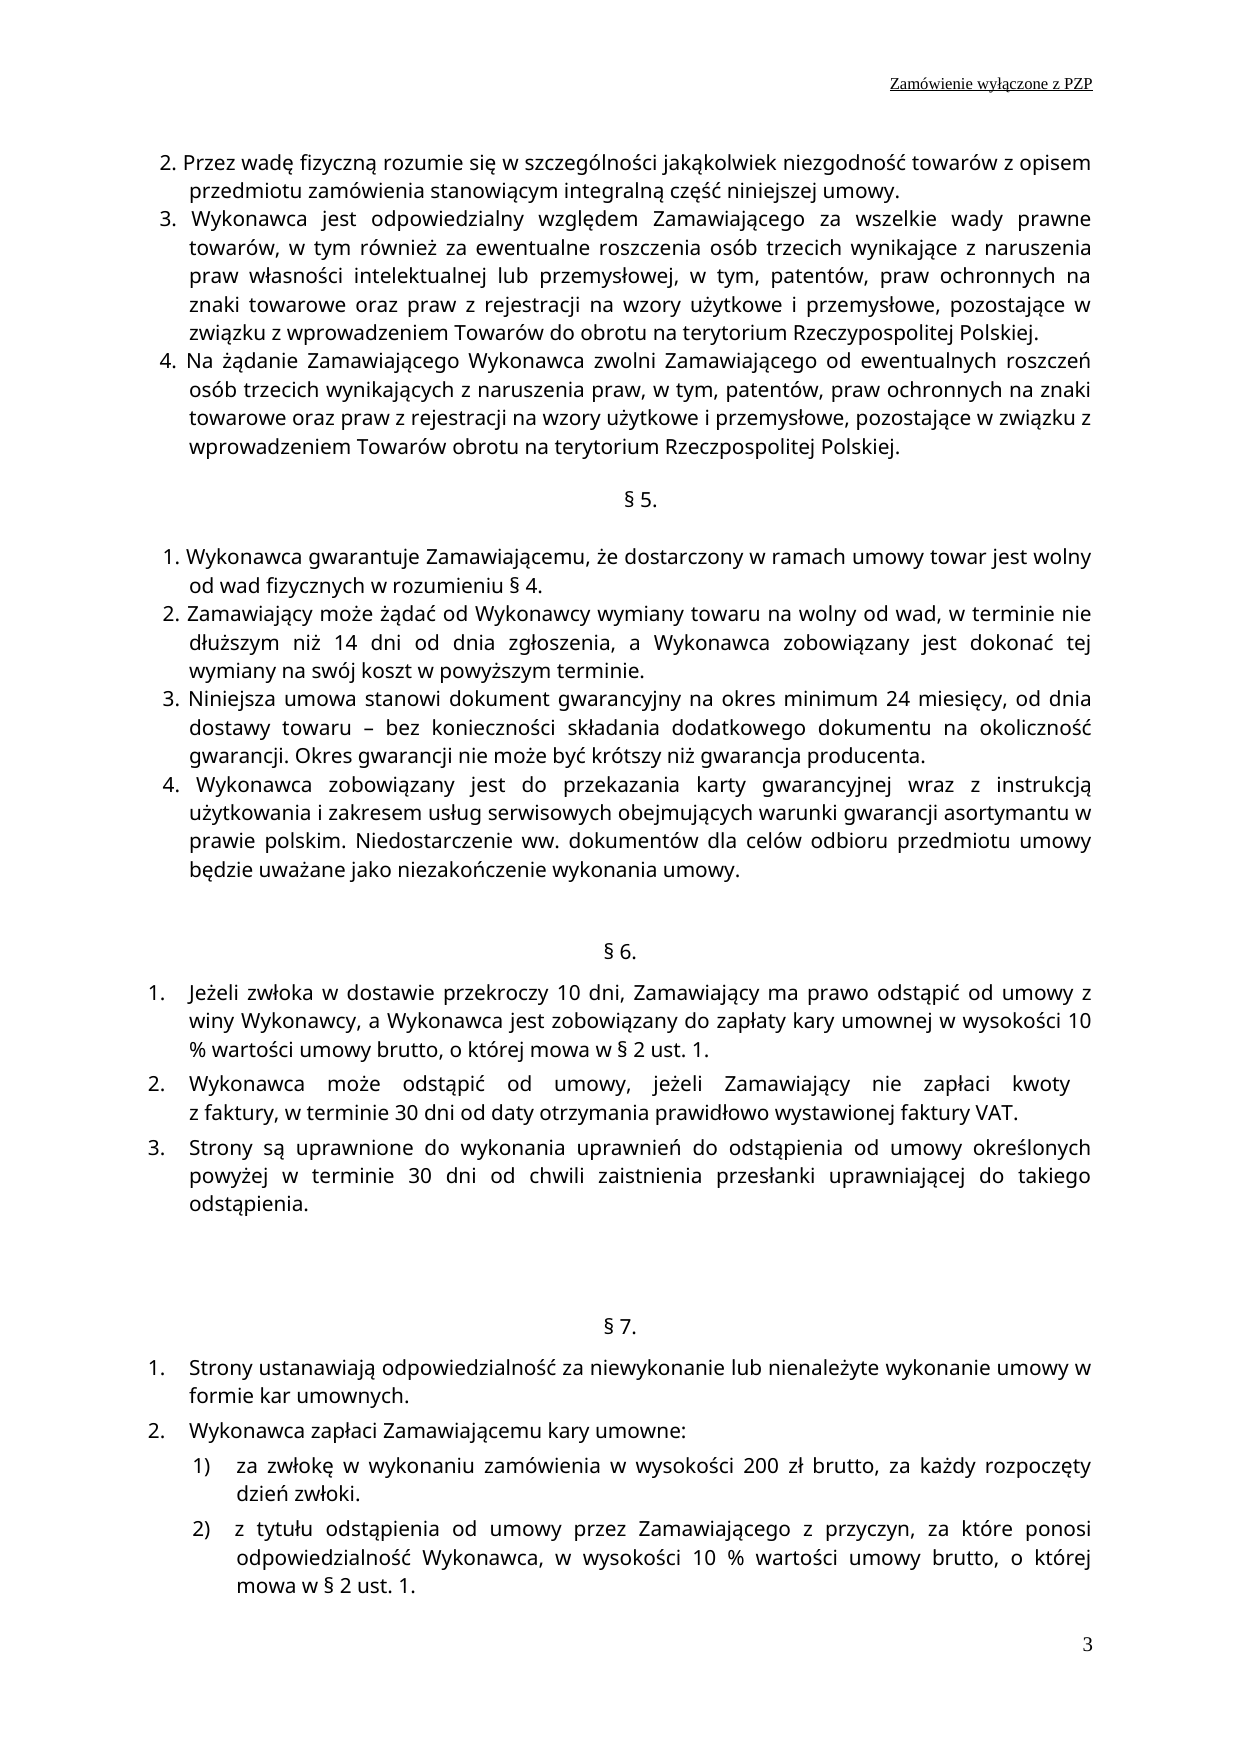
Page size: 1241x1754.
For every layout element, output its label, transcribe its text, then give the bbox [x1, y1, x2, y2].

list § 5. [189, 485, 1093, 514]
text 1) za zwłokę w wykonaniu zamówienia w wysokości 200 zł brutto, za każdy rozpoczęty dzień zwłoki. [192, 1451, 1093, 1508]
text 1. Wykonawca gwarantuje Zamawiającemu, że dostarczony w ramach umowy towar jest wolny od wad fizycznych w rozumieniu § 4. [162, 542, 1093, 599]
list Strony ustanawiają odpowiedzialność za niewykonanie lub nienależyte wykonanie umowy w formie kar umownych. [148, 1353, 1093, 1410]
text 2. Zamawiający może żądać od Wykonawcy wymiany towaru na wolny od wad, w terminie nie dłuższym niż 14 dni od dnia zgłoszenia, a Wykonawca zobowiązany jest dokonać tej wymiany na swój koszt w powyższym terminie. [162, 599, 1093, 684]
text 3. Wykonawca jest odpowiedzialny względem Zamawiającego za wszelkie wady prawne towarów, w tym również za ewentualne roszczenia osób trzecich wynikające z naruszenia praw własności intelektualnej lub przemysłowej, w tym, patentów, praw ochronnych na znaki towarowe oraz praw z rejestracji na wzory użytkowe i przemysłowe, pozostające w związku z wprowadzeniem Towarów do obrotu na terytorium Rzeczypospolitej Polskiej. [159, 204, 1093, 347]
text 3. Niniejsza umowa stanowi dokument gwarancyjny na okres minimum 24 miesięcy, od dnia dostawy towaru – bez konieczności składania dodatkowego dokumentu na okoliczność gwarancji. Okres gwarancji nie może być krótszy niż gwarancja producenta. [162, 684, 1093, 770]
text 4. Wykonawca zobowiązany jest do przekazania karty gwarancyjnej wraz z instrukcją użytkowania i zakresem usług serwisowych obejmujących warunki gwarancji asortymantu w prawie polskim. Niedostarczenie ww. dokumentów dla celów odbioru przedmiotu umowy będzie uważane jako niezakończenie wykonania umowy. [162, 770, 1093, 883]
text 2) z tytułu odstąpienia od umowy przez Zamawiającego z przyczyn, za które ponosi odpowiedzialność Wykonawca, w wysokości 10 % wartości umowy brutto, o której mowa w § 2 ust. 1. [192, 1514, 1093, 1599]
text § 6. [148, 937, 1093, 965]
text § 7. [148, 1312, 1093, 1341]
text 4. Na żądanie Zamawiającego Wykonawca zwolni Zamawiającego od ewentualnych roszczeń osób trzecich wynikających z naruszenia praw, w tym, patentów, praw ochronnych na znaki towarowe oraz praw z rejestracji na wzory użytkowe i przemysłowe, pozostające w związku z wprowadzeniem Towarów obrotu na terytorium Rzeczpospolitej Polskiej. [159, 347, 1093, 460]
list Wykonawca zapłaci Zamawiającemu kary umowne: [148, 1416, 1093, 1445]
text 2. Przez wadę fizyczną rozumie się w szczególności jakąkolwiek niezgodność towarów z opisem przedmiotu zamówienia stanowiącym integralną część niniejszej umowy. [159, 148, 1093, 204]
list Wykonawca może odstąpić od umowy, jeżeli Zamawiający nie zapłaci kwoty z faktury, w terminie 30 dni od daty otrzymania prawidłowo wystawionej faktury VAT. [148, 1069, 1093, 1126]
list Jeżeli zwłoka w dostawie przekroczy 10 dni, Zamawiający ma prawo odstąpić od umowy z winy Wykonawcy, a Wykonawca jest zobowiązany do zapłaty kary umownej w wysokości 10 % wartości umowy brutto, o której mowa w § 2 ust. 1. [148, 978, 1093, 1063]
list Strony są uprawnione do wykonania uprawnień do odstąpienia od umowy określonych powyżej w terminie 30 dni od chwili zaistnienia przesłanki uprawniającej do takiego odstąpienia. [148, 1133, 1093, 1218]
